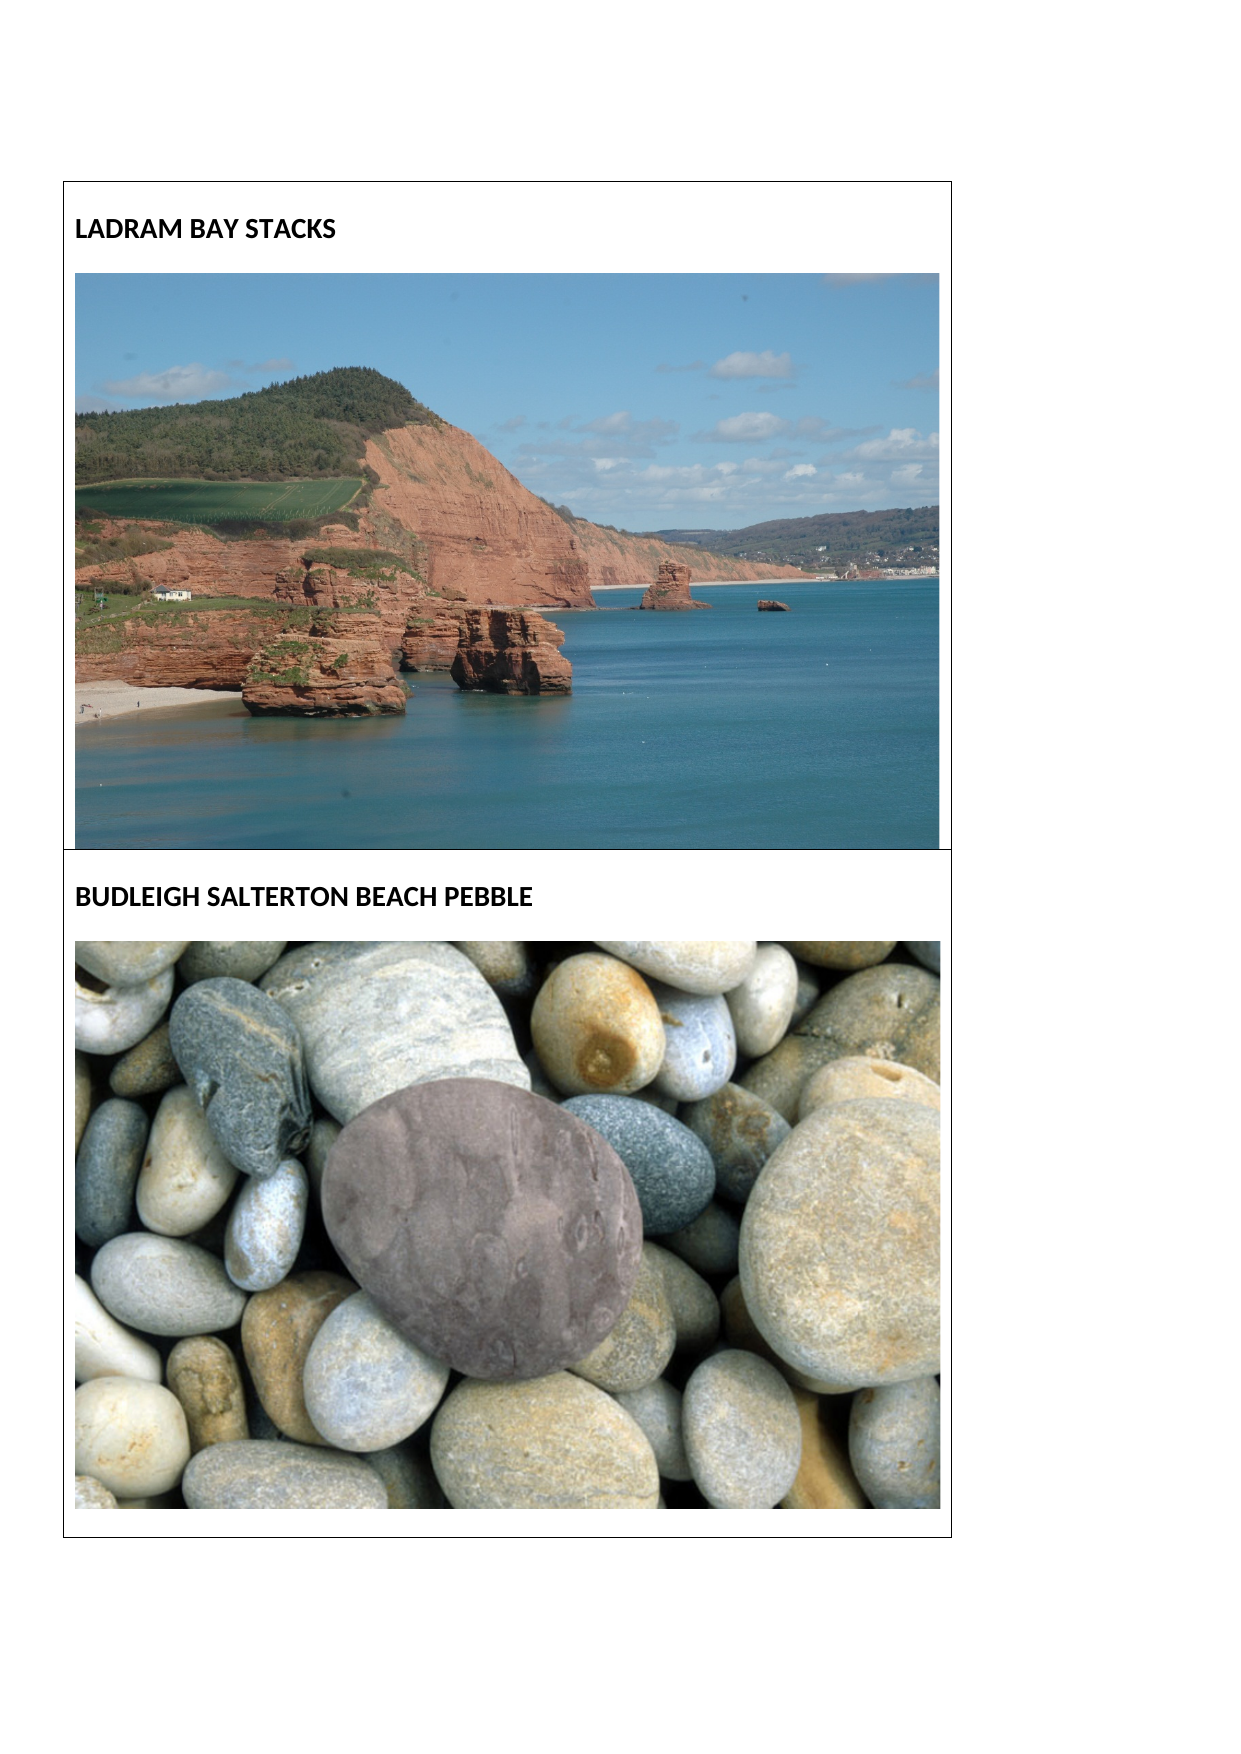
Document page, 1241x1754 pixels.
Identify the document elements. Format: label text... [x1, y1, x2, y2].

table_cell BUDLEIGH SALTERTON BEACH PEBBLE [64, 850, 951, 1537]
table_header STACKS [64, 182, 951, 848]
picture [75, 273, 940, 849]
picture [75, 941, 941, 1509]
